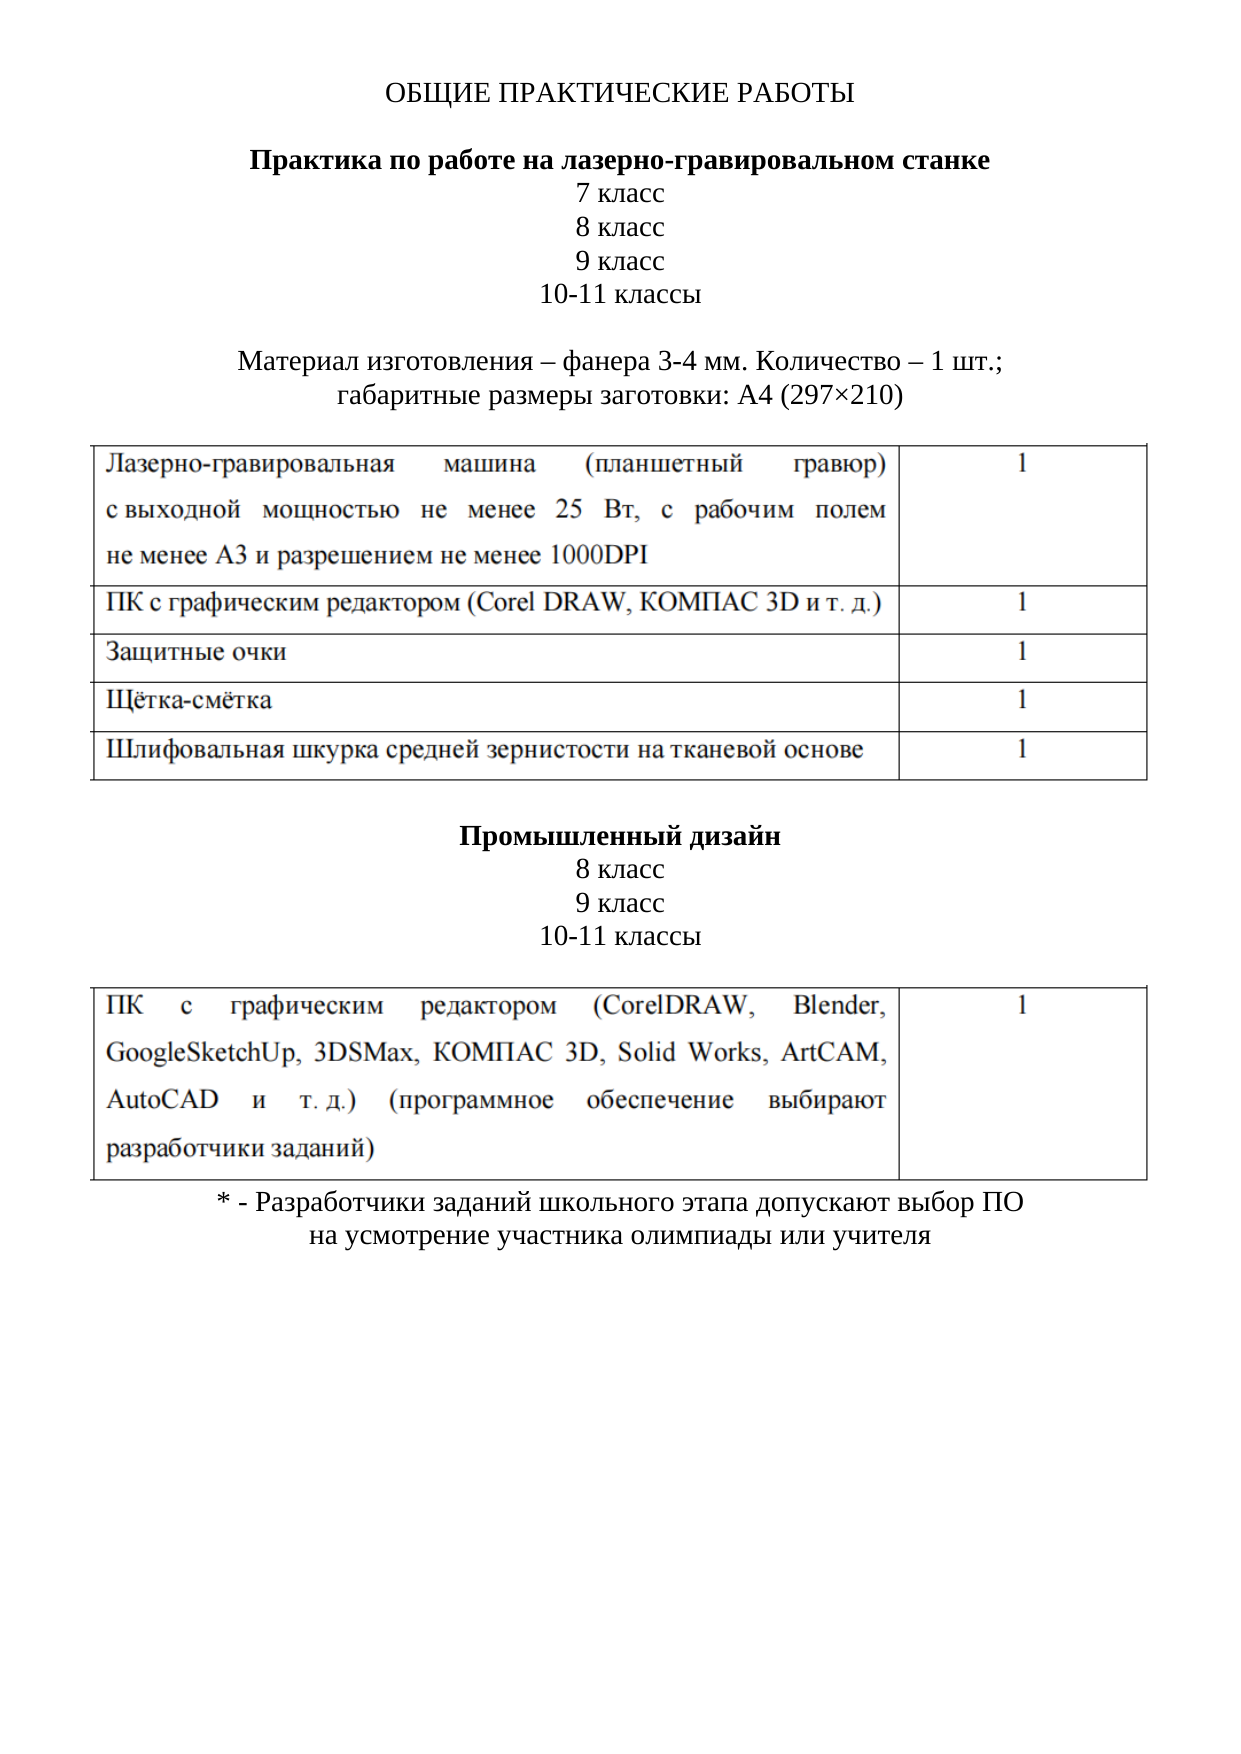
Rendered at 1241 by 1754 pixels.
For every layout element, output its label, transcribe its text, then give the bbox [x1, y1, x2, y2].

text 10-11 классы [75, 918, 1165, 952]
text 9 класс [75, 885, 1165, 918]
text 10-11 классы [75, 276, 1165, 310]
text Промышленный дизайн [75, 818, 1165, 851]
text ОБЩИЕ ПРАКТИЧЕСКИЕ РАБОТЫ [75, 75, 1165, 108]
text 9 класс [75, 243, 1165, 276]
text 8 класс [75, 851, 1165, 885]
text на усмотрение участника олимпиады или учителя [75, 1217, 1165, 1251]
text 7 класс [75, 176, 1165, 209]
picture [90, 985, 1150, 1184]
text габаритные размеры заготовки: А4 (297×210) [75, 377, 1165, 410]
text * - Разработчики заданий школьного этапа допускают выбор ПО [75, 1184, 1165, 1217]
picture [90, 443, 1150, 784]
text Материал изготовления – фанера 3-4 мм. Количество – 1 шт.; [75, 343, 1165, 377]
text Практика по работе на лазерно-гравировальном станке [75, 142, 1165, 176]
text 8 класс [75, 209, 1165, 243]
